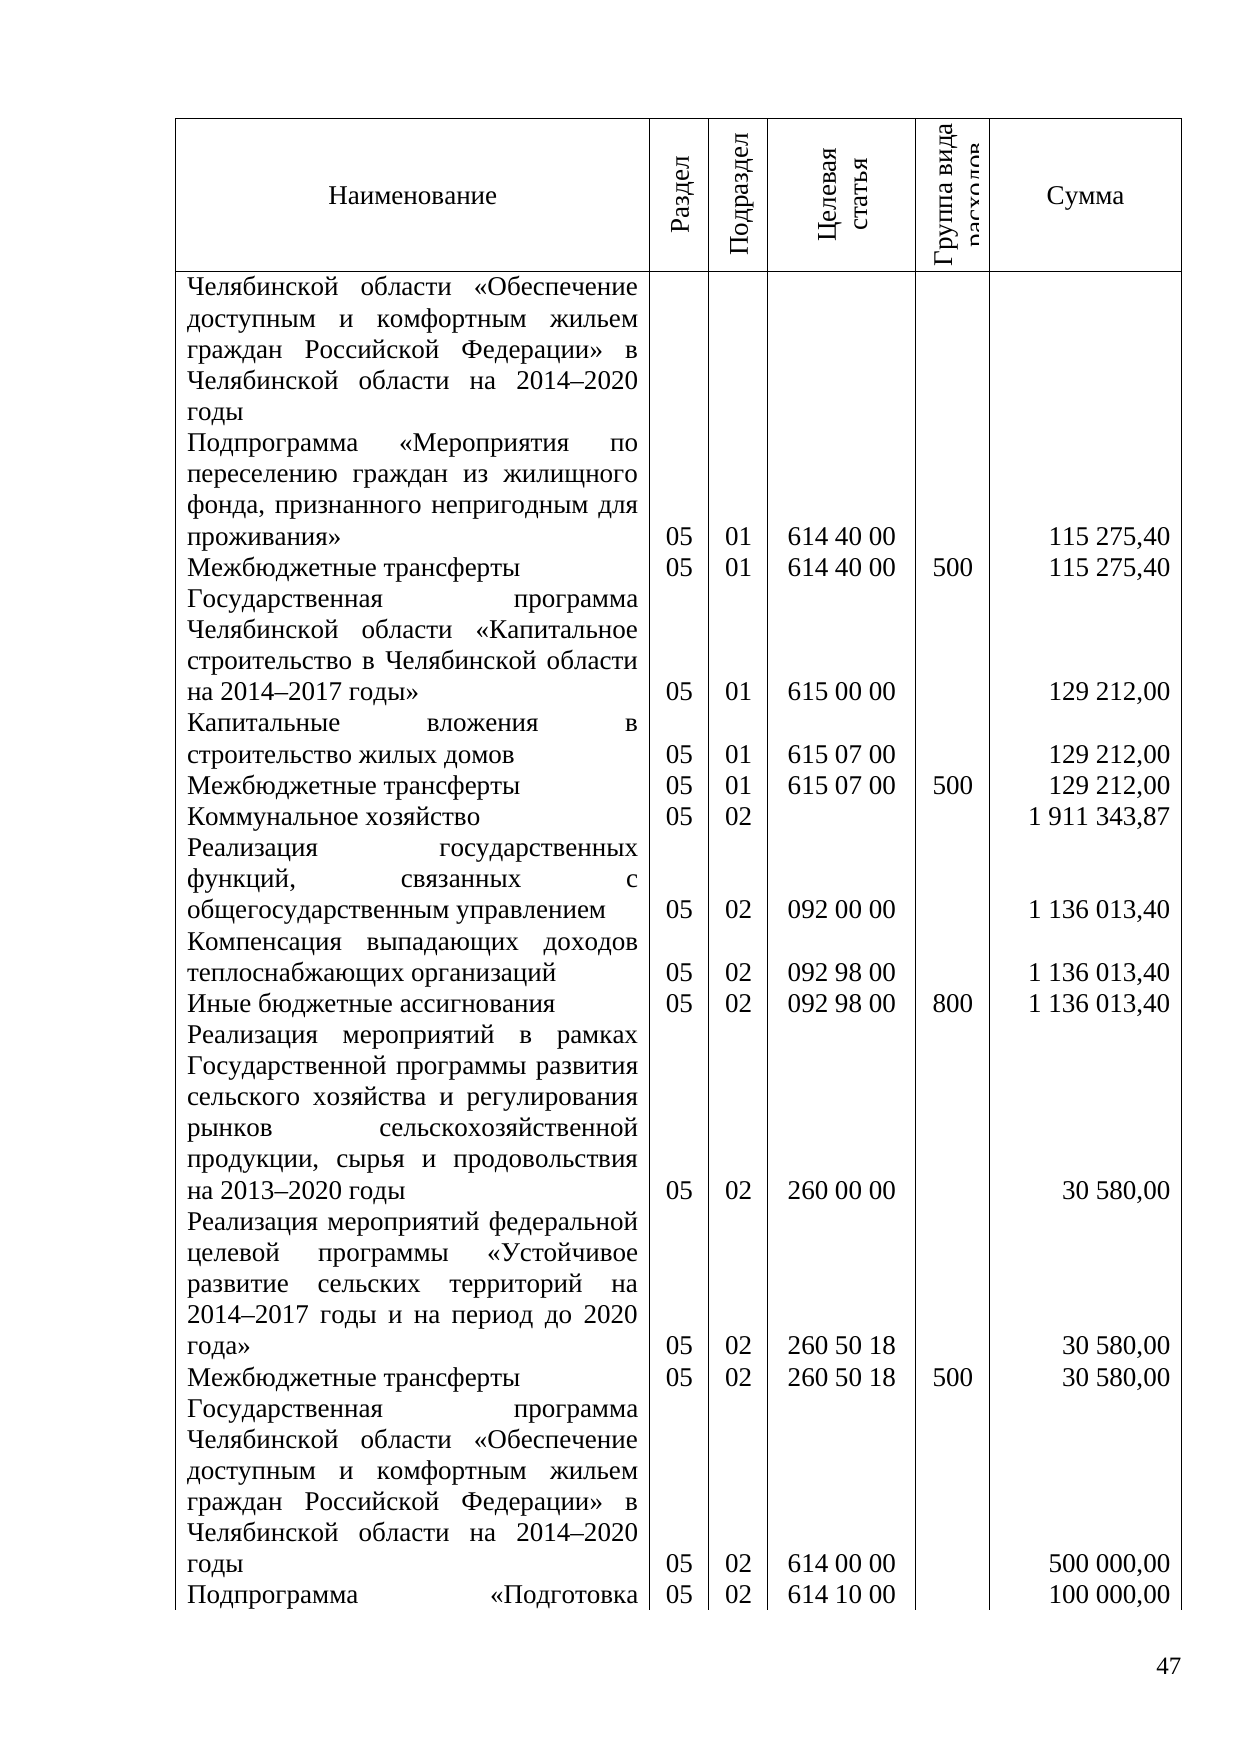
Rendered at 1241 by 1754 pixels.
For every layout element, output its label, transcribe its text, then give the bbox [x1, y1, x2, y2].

table_header Группа вида расходов [916, 119, 989, 271]
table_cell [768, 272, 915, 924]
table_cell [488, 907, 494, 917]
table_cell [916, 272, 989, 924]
table_header Раздел [650, 119, 708, 271]
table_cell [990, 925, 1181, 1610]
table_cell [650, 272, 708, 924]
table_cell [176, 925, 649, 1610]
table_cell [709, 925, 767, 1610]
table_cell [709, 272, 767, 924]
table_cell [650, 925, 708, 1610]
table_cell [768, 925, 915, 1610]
table_header Целевая статья [768, 119, 915, 271]
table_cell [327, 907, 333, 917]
table_header Подраздел [709, 119, 767, 271]
table_header Наименование [176, 119, 649, 271]
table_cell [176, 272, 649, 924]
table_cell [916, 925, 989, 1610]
table_header Сумма [990, 119, 1181, 271]
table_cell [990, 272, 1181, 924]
